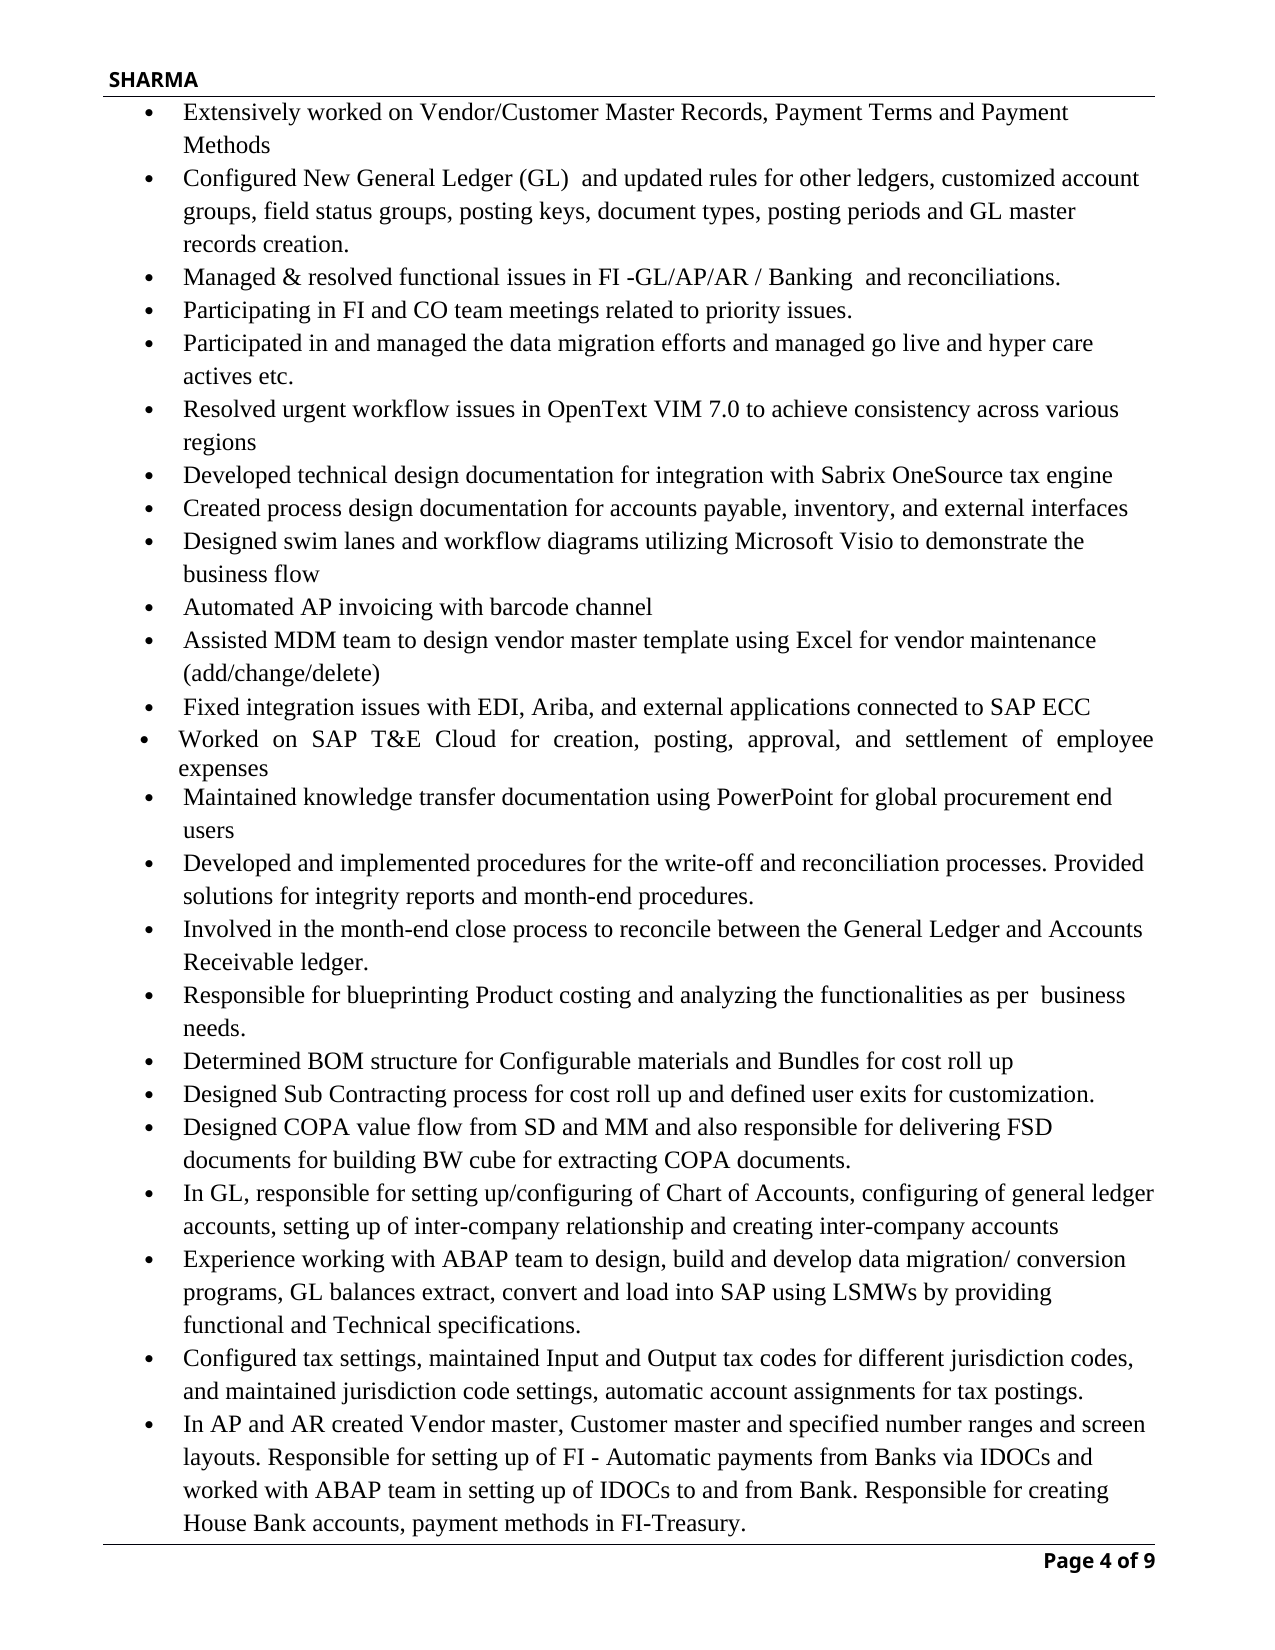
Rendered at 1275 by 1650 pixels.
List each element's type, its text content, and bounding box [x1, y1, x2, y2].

list In GL, responsible for setting up/configuring of Chart of Accounts, configuring of general ledger accounts, setting up of inter-company relationship and creating inter-company accounts [145, 1178, 1155, 1240]
list Involved in the month-end close process to reconcile between the General Ledger and Accounts Receivable ledger. [145, 914, 1155, 976]
list Participating in FI and CO team meetings related to priority issues. [145, 295, 1155, 324]
list Designed COPA value flow from SD and MM and also responsible for delivering FSD documents for building BW cube for extracting COPA documents. [145, 1112, 1155, 1174]
list Assisted MDM team to design vendor master template using Excel for vendor maintenance (add/change/delete) [145, 626, 1155, 687]
list Determined BOM structure for Configurable materials and Bundles for cost roll up [145, 1046, 1155, 1075]
list Resolved urgent workflow issues in OpenText VIM 7.0 to achieve consistency across various regions [145, 394, 1155, 456]
list Managed & resolved functional issues in FI -GL/AP/AR / Banking and reconciliations. [145, 262, 1155, 291]
list Configured tax settings, maintained Input and Output tax codes for different jurisdiction codes, and maintained jurisdiction code settings, automatic account assignments for tax postings. [145, 1343, 1155, 1405]
list Responsible for blueprinting Product costing and analyzing the functionalities as per business needs. [145, 980, 1155, 1042]
list Developed technical design documentation for integration with Sabrix OneSource tax engine [145, 460, 1155, 489]
list Maintained knowledge transfer documentation using PowerPoint for global procurement end users [145, 782, 1155, 844]
list Designed Sub Contracting process for cost roll up and defined user exits for customization. [145, 1079, 1155, 1108]
list Developed and implemented procedures for the write-off and reconciliation processes. Provided solutions for integrity reports and month-end procedures. [145, 848, 1155, 910]
list Configured New General Ledger (GL) and updated rules for other ledgers, customized account groups, field status groups, posting keys, document types, posting periods and GL master records creation. [145, 163, 1155, 258]
list In AP and AR created Vendor master, Customer master and specified number ranges and screen layouts. Responsible for setting up of FI - Automatic payments from Banks via IDOCs and worked with ABAP team in setting up of IDOCs to and from Bank. Responsible for creating House Bank accounts, payment methods in FI-Treasury. [145, 1409, 1155, 1537]
list Participated in and managed the data migration efforts and managed go live and hyper care actives etc. [145, 328, 1155, 390]
list Fixed integration issues with EDI, Ariba, and external applications connected to SAP ECC [145, 692, 1155, 720]
list Experience working with ABAP team to design, build and develop data migration/ conversion programs, GL balances extract, convert and load into SAP using LSMWs by providing functional and Technical specifications. [145, 1244, 1155, 1339]
list Extensively worked on Vendor/Customer Master Records, Payment Terms and Payment Methods [145, 97, 1155, 159]
list Worked on SAP T&E Cloud for creation, posting, approval, and settlement of employee expenses [141, 724, 1155, 782]
list Automated AP invoicing with barcode channel [145, 592, 1155, 621]
list Created process design documentation for accounts payable, inventory, and external interfaces [145, 493, 1155, 522]
list Designed swim lanes and workflow diagrams utilizing Microsoft Visio to demonstrate the business flow [145, 526, 1155, 588]
